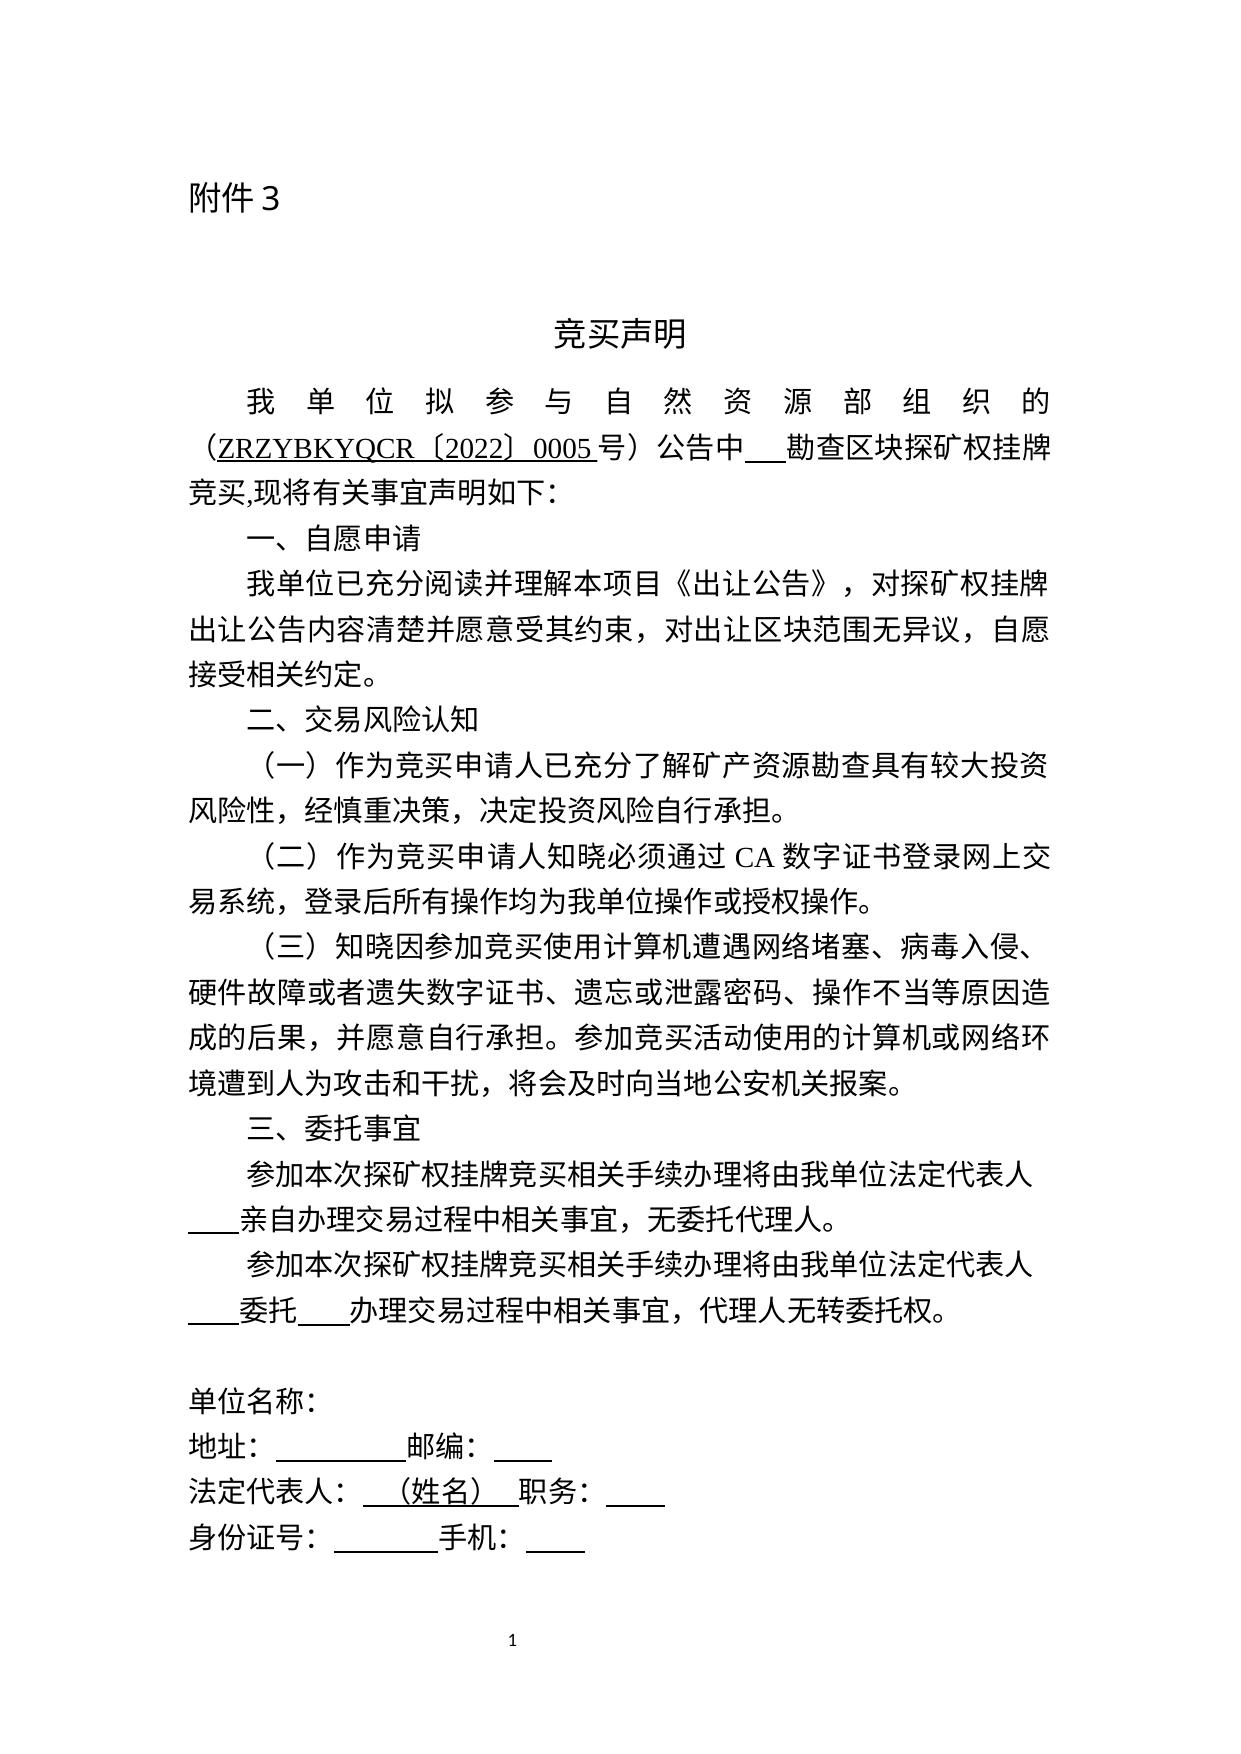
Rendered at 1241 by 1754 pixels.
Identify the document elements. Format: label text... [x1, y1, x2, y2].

text 亲自办理交易过程中相关事宜，无委托代理人。 [188, 1195, 1052, 1240]
text 三、委托事宜 [188, 1104, 1052, 1149]
text 身份证号： 手机： [188, 1513, 1052, 1558]
text 二、交易风险认知 [188, 695, 1052, 741]
text 地址： 邮编： [188, 1422, 1052, 1467]
text 参加本次探矿权挂牌竞买相关手续办理将由我单位法定代表人 [188, 1240, 1052, 1286]
text 参加本次探矿权挂牌竞买相关手续办理将由我单位法定代表人 [188, 1149, 1052, 1195]
text 附件3 [188, 150, 1052, 241]
text 我单位已充分阅读并理解本项目《出让公告》，对探矿权挂牌出让公告内容清楚并愿意受其约束，对出让区块范围无异议，自愿接受相关约定。 [188, 559, 1052, 695]
text （二）作为竞买申请人知晓必须通过CA数字证书登录网上交易系统，登录后所有操作均为我单位操作或授权操作。 [188, 832, 1052, 922]
text 法定代表人： （姓名） 职务： [188, 1467, 1052, 1513]
text （一）作为竞买申请人已充分了解矿产资源勘查具有较大投资风险性，经慎重决策，决定投资风险自行承担。 [188, 741, 1052, 832]
text 委托 办理交易过程中相关事宜，代理人无转委托权。 [188, 1286, 1052, 1331]
subtitle 竞买声明 [188, 287, 1052, 377]
text 一、自愿申请 [188, 514, 1052, 559]
text （三）知晓因参加竞买使用计算机遭遇网络堵塞、病毒入侵、硬件故障或者遗失数字证书、遗忘或泄露密码、操作不当等原因造成的后果，并愿意自行承担。参加竞买活动使用的计算机或网络环境遭到人为攻击和干扰，将会及时向当地公安机关报案。 [188, 922, 1052, 1104]
text 我单位拟参与自然资源部组织的（ZRZYBKYQCR〔2022〕0005号）公告中 勘查区块探矿权挂牌竞买,现将有关事宜声明如下： [188, 377, 1052, 514]
text 单位名称： [188, 1377, 1052, 1422]
